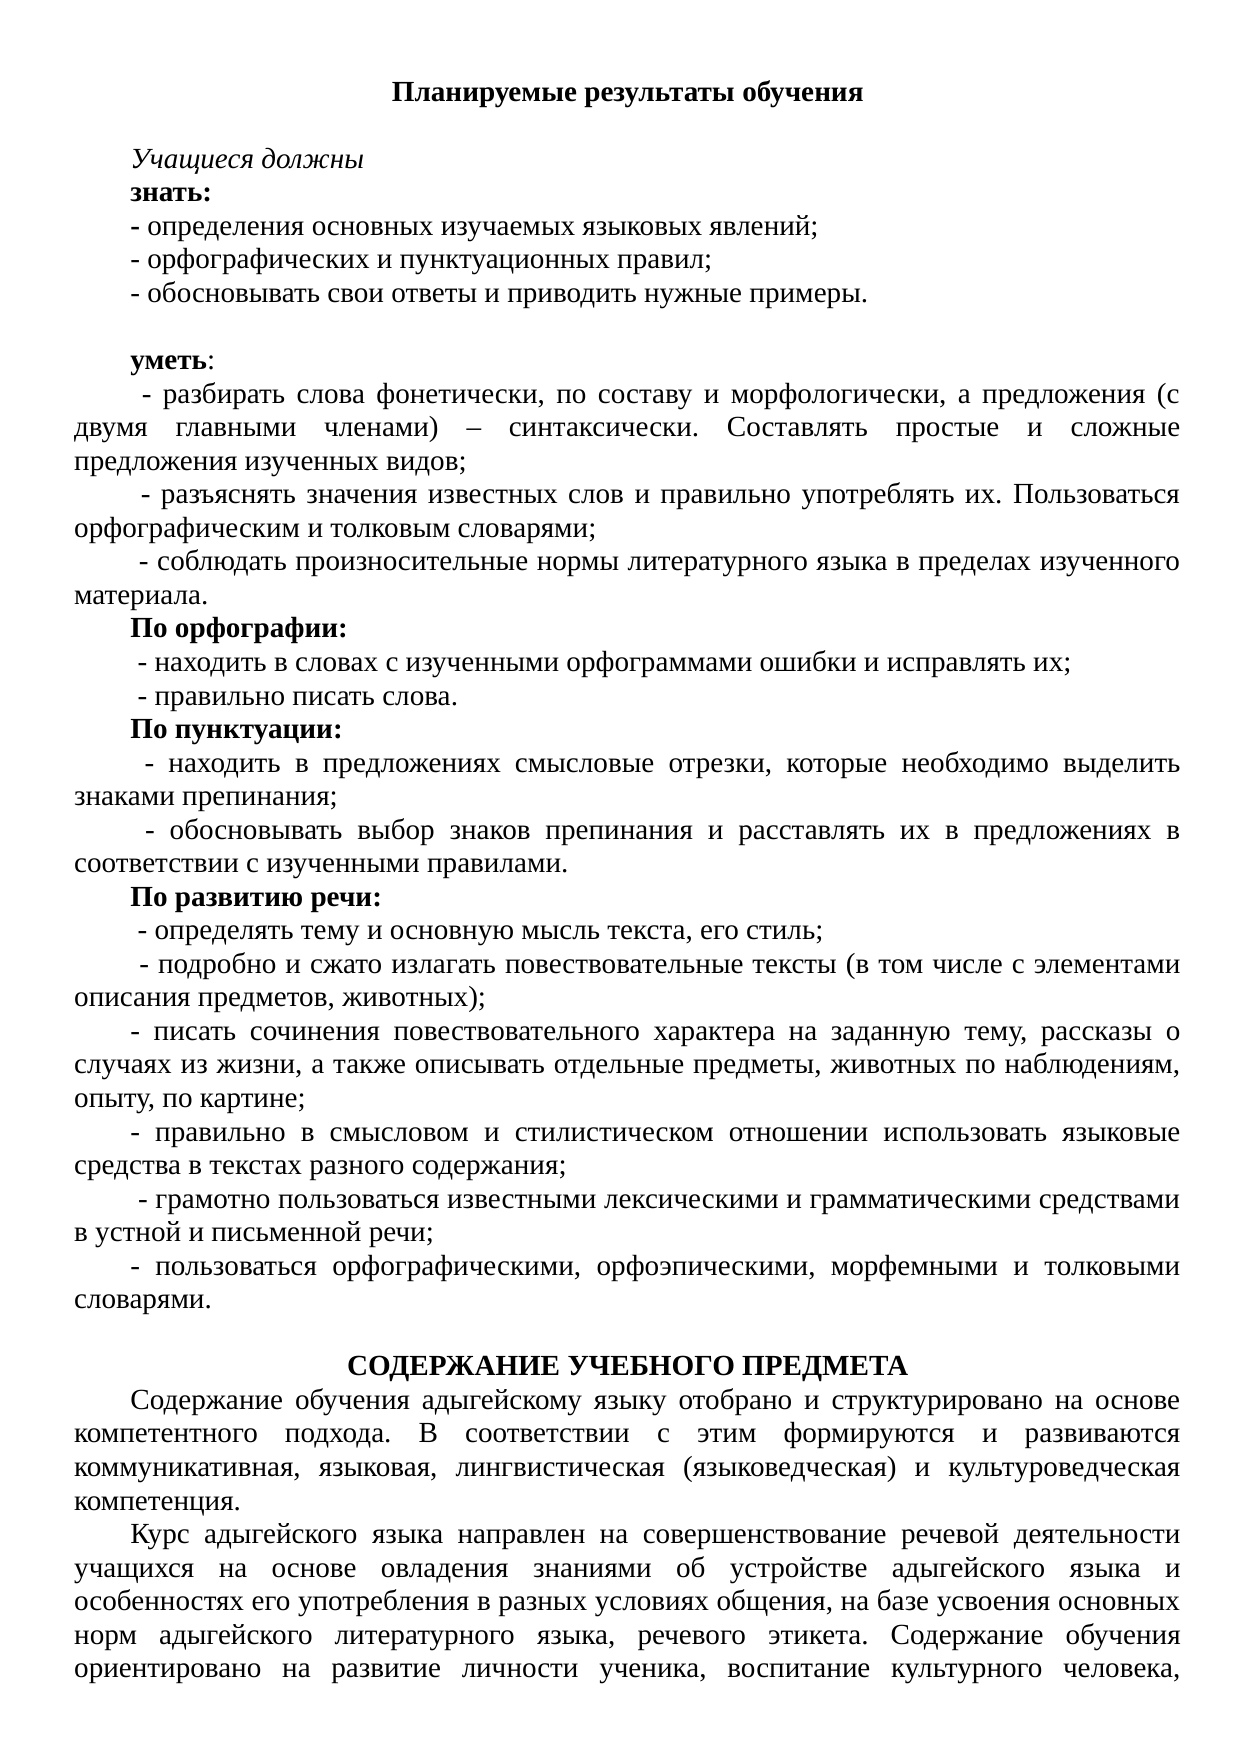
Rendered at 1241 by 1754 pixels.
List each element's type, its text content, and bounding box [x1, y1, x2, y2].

text уметь: [74, 342, 1181, 376]
text Учащиеся должны [74, 141, 1181, 174]
text Содержание обучения адыгейскому языку отобрано и структурировано на основе компетентного подхода. В соответствии с этим формируются и развиваются коммуникативная, языковая, лингвистическая (языковедческая) и культуроведческая компетенция. [74, 1382, 1181, 1516]
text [74, 1516, 1181, 1684]
text - правильно в смысловом и стилистическом отношении использовать языковые средства в текстах разного содержания; [74, 1114, 1181, 1181]
text - определять тему и основную мысль текста, его стиль; [74, 912, 1181, 946]
text - находить в предложениях смысловые отрезки, которые необходимо выделить знаками препинания; [74, 745, 1181, 812]
text По пунктуации: [74, 711, 1181, 745]
text По орфографии: [74, 611, 1181, 644]
text - писать сочинения повествовательного характера на заданную тему, рассказы о случаях из жизни, а также описывать отдельные предметы, животных по наблюдениям, опыту, по картине; [74, 1013, 1181, 1114]
text Планируемые результаты обучения [74, 74, 1181, 107]
text - правильно писать слова. [74, 678, 1181, 711]
text - грамотно пользоваться известными лексическими и грамматическими средствами в устной и письменной речи; [74, 1181, 1181, 1248]
text СОДЕРЖАНИЕ УЧЕБНОГО ПРЕДМЕТА [74, 1348, 1181, 1382]
text По развитию речи: [74, 879, 1181, 912]
text - находить в словах с изученными орфограммами ошибки и исправлять их; [74, 644, 1181, 678]
text - разъяснять значения известных слов и правильно употреблять их. Пользоваться орфографическим и толковым словарями; [74, 476, 1181, 543]
text - подробно и сжато излагать повествовательные тексты (в том числе с элементами описания предметов, животных); [74, 946, 1181, 1013]
text - определения основных изучаемых языковых явлений; [74, 208, 1181, 242]
text знать: [74, 174, 1181, 208]
text - разбирать слова фонетически, по составу и морфологически, а предложения (с двумя главными членами) – синтаксически. Составлять простые и сложные предложения изученных видов; [74, 376, 1181, 476]
text - пользоваться орфографическими, орфоэпическими, морфемными и толковыми словарями. [74, 1248, 1181, 1315]
text - обосновывать выбор знаков препинания и расставлять их в предложениях в соответствии с изученными правилами. [74, 812, 1181, 879]
text - орфографических и пунктуационных правил; [74, 242, 1181, 275]
text - соблюдать произносительные нормы литературного языка в пределах изученного материала. [74, 543, 1181, 611]
text - обосновывать свои ответы и приводить нужные примеры. [74, 275, 1181, 309]
